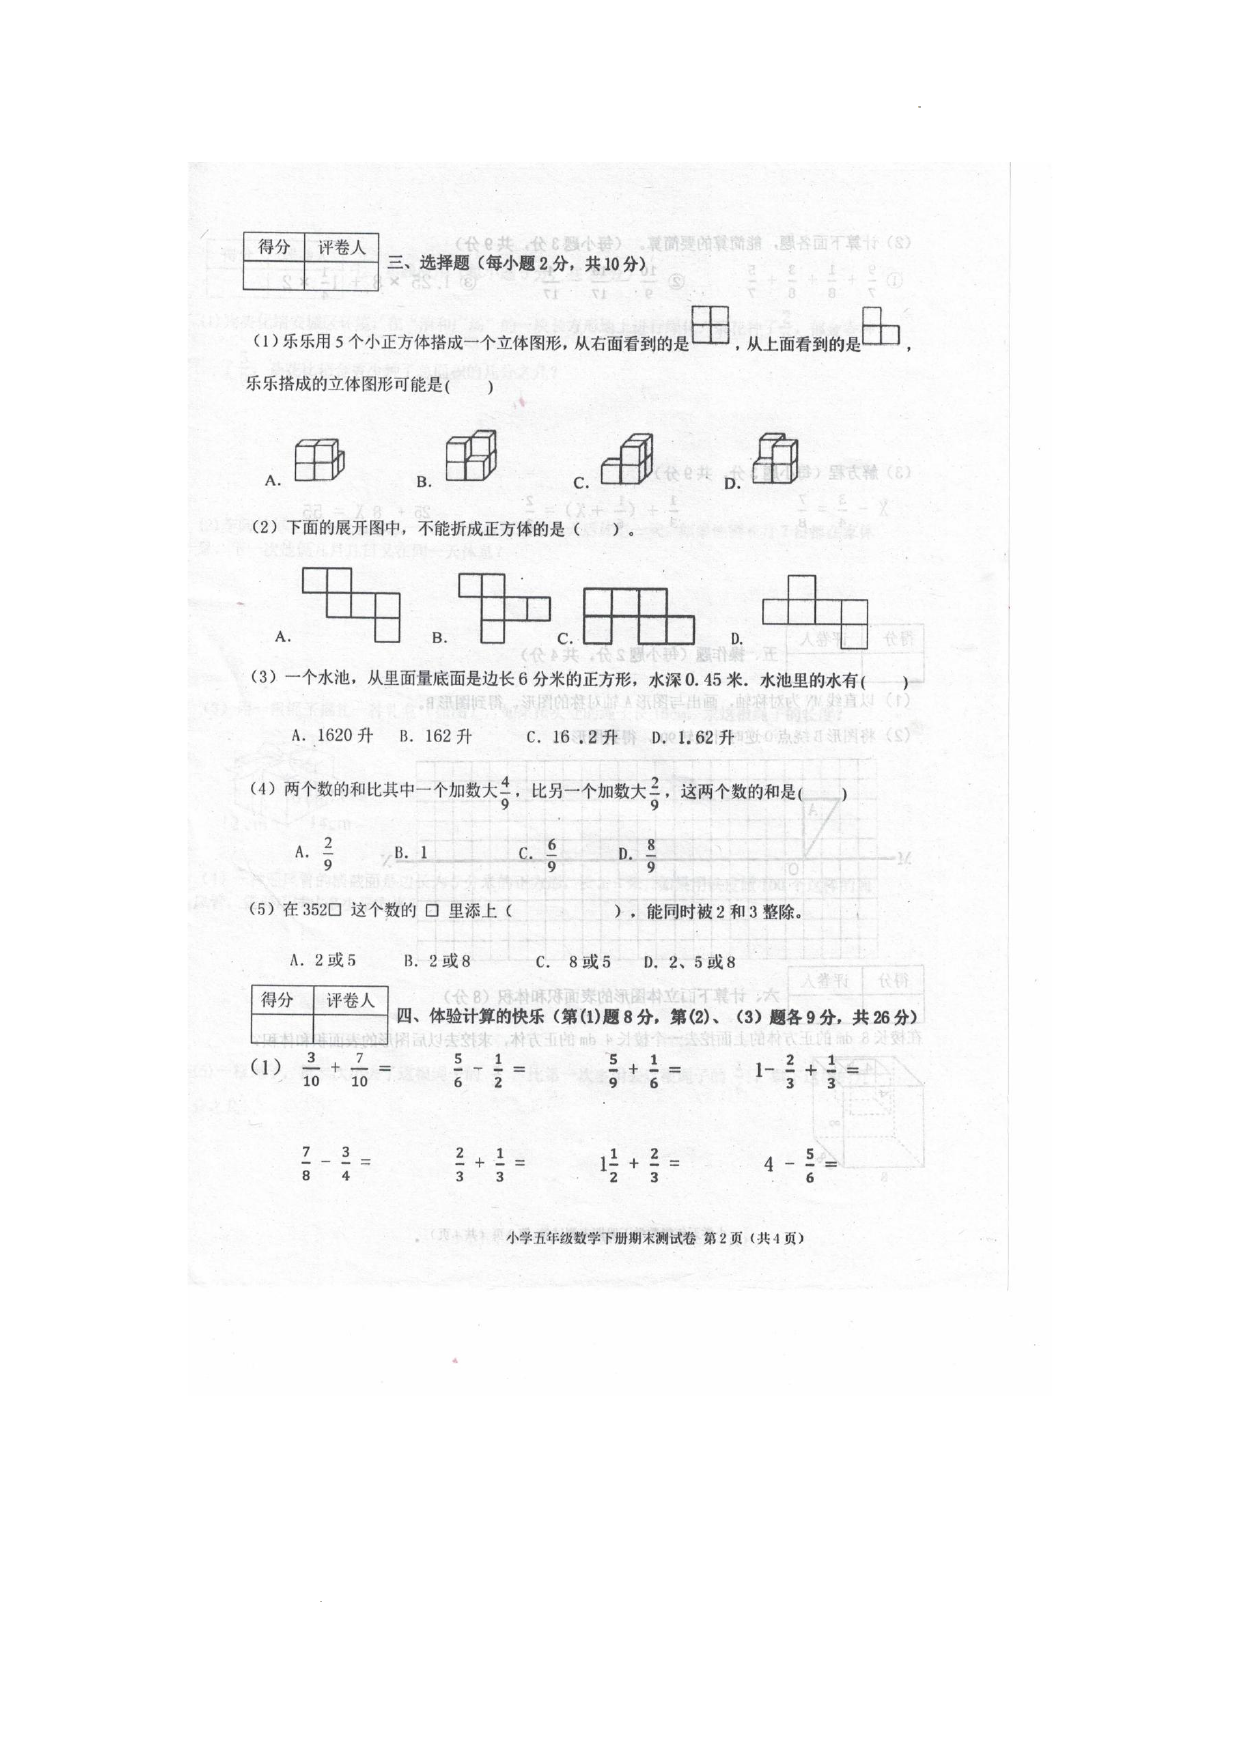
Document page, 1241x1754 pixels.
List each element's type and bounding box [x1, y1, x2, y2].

picture [187, 162, 1053, 1396]
